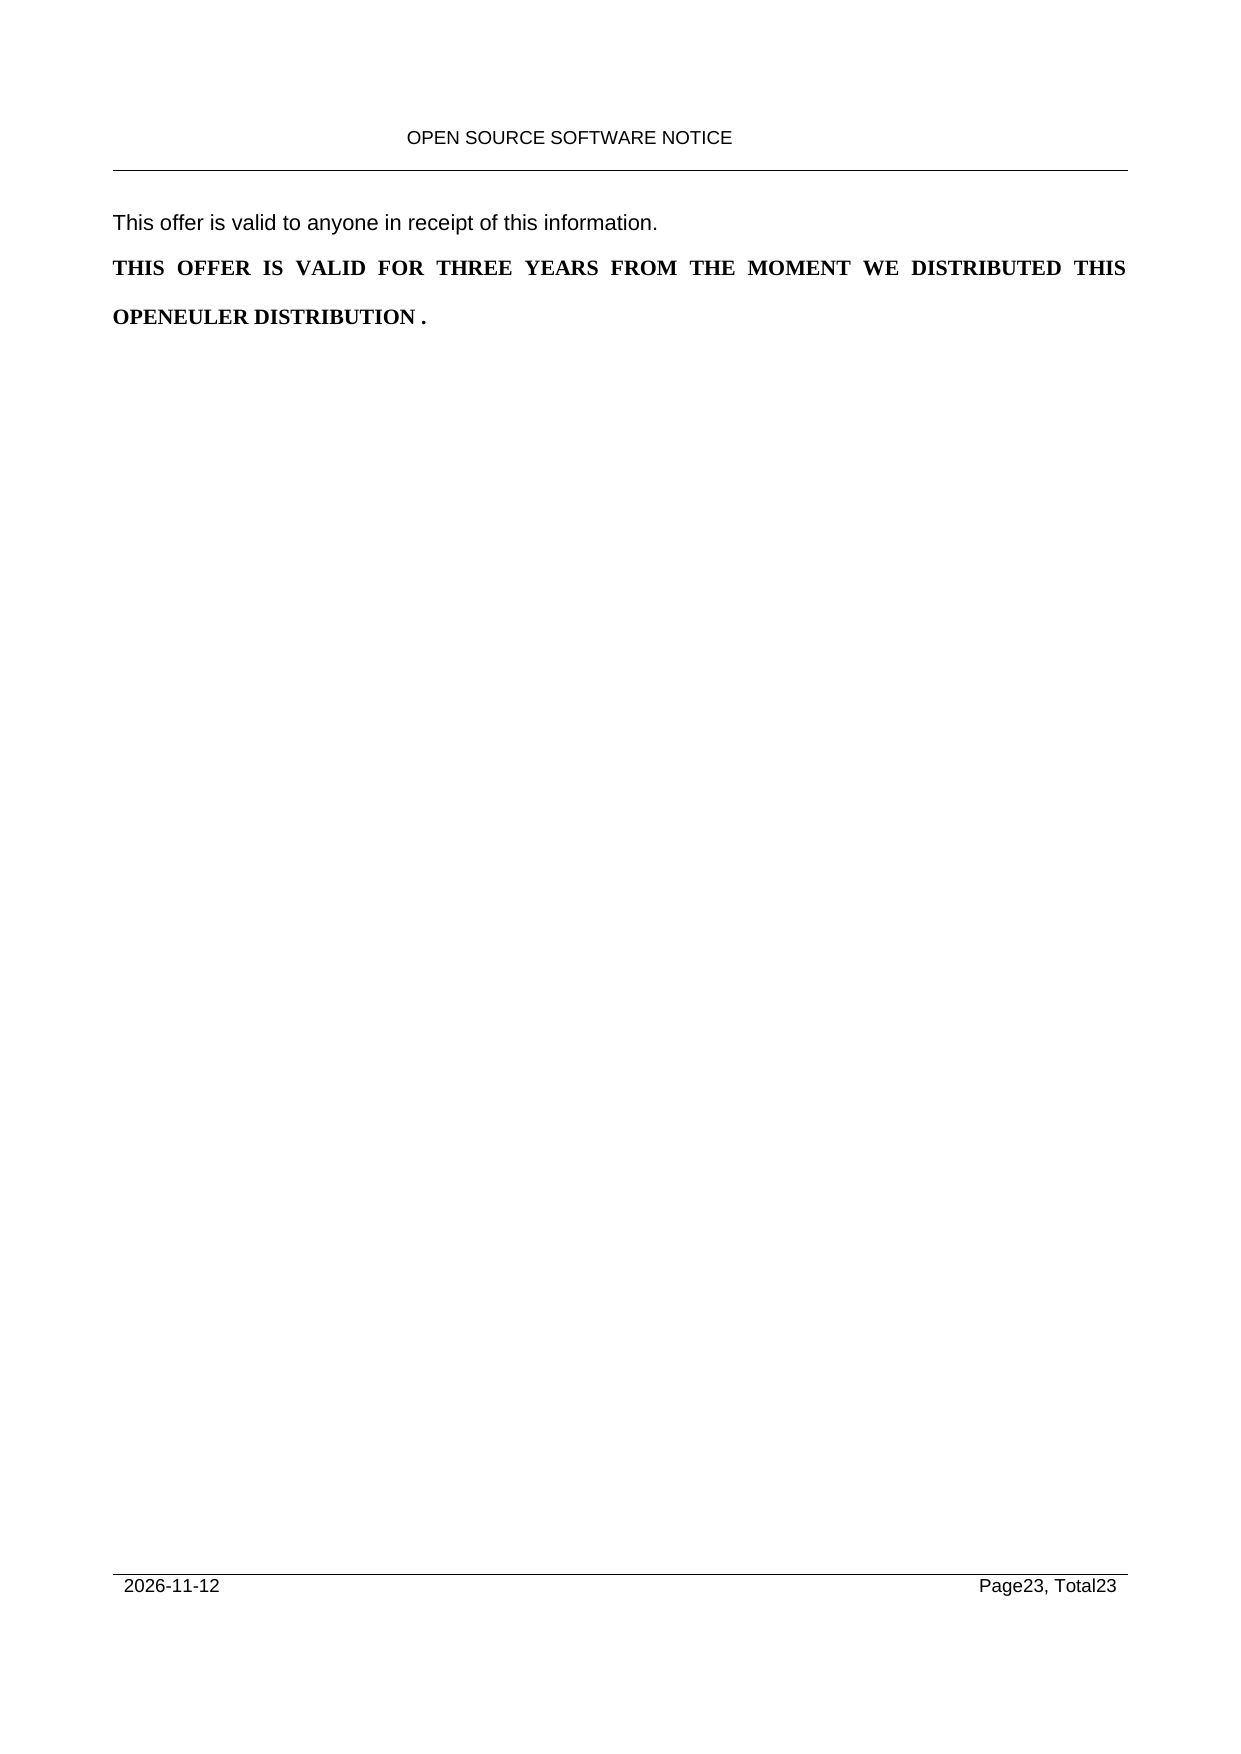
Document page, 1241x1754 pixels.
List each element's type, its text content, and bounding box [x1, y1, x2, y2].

text This offer is valid to anyone in receipt of this information. [112, 206, 1128, 239]
text THIS OFFER IS VALID FOR THREE YEARS FROM THE MOMENT WE DISTRIBUTED THIS OPENEULER DISTRIBUTION . [112, 251, 1128, 333]
